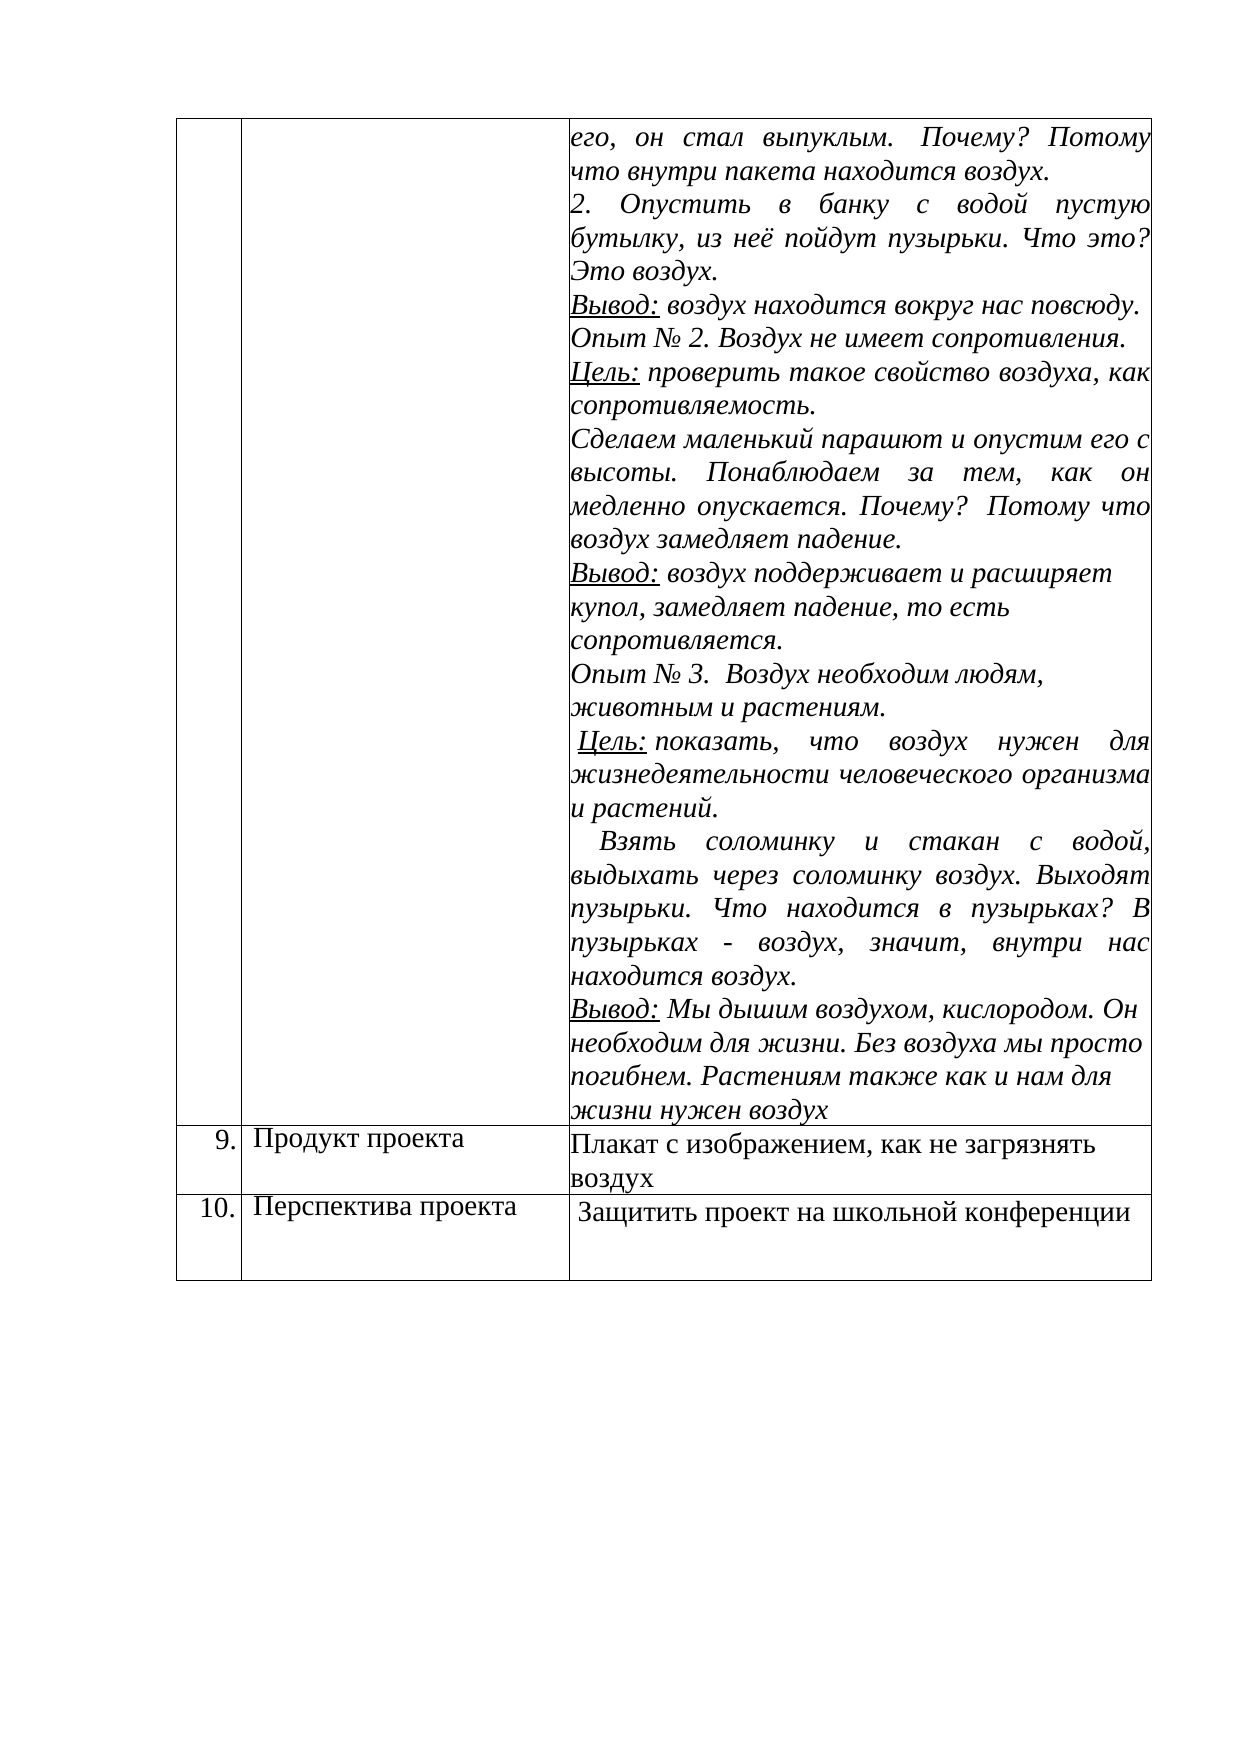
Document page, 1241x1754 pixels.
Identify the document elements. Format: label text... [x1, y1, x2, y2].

table_cell Перспектива проекта [242, 1195, 569, 1280]
table_cell [177, 1126, 241, 1193]
table_cell Защитить проект на школьной конференции [570, 1195, 1151, 1280]
table_cell Продукт проекта [242, 1126, 569, 1193]
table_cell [242, 119, 569, 1125]
table_cell [177, 119, 241, 1125]
table_cell Плакат с изображением, как не загрязнять воздух [570, 1126, 1151, 1193]
table_cell 10. [177, 1195, 241, 1280]
